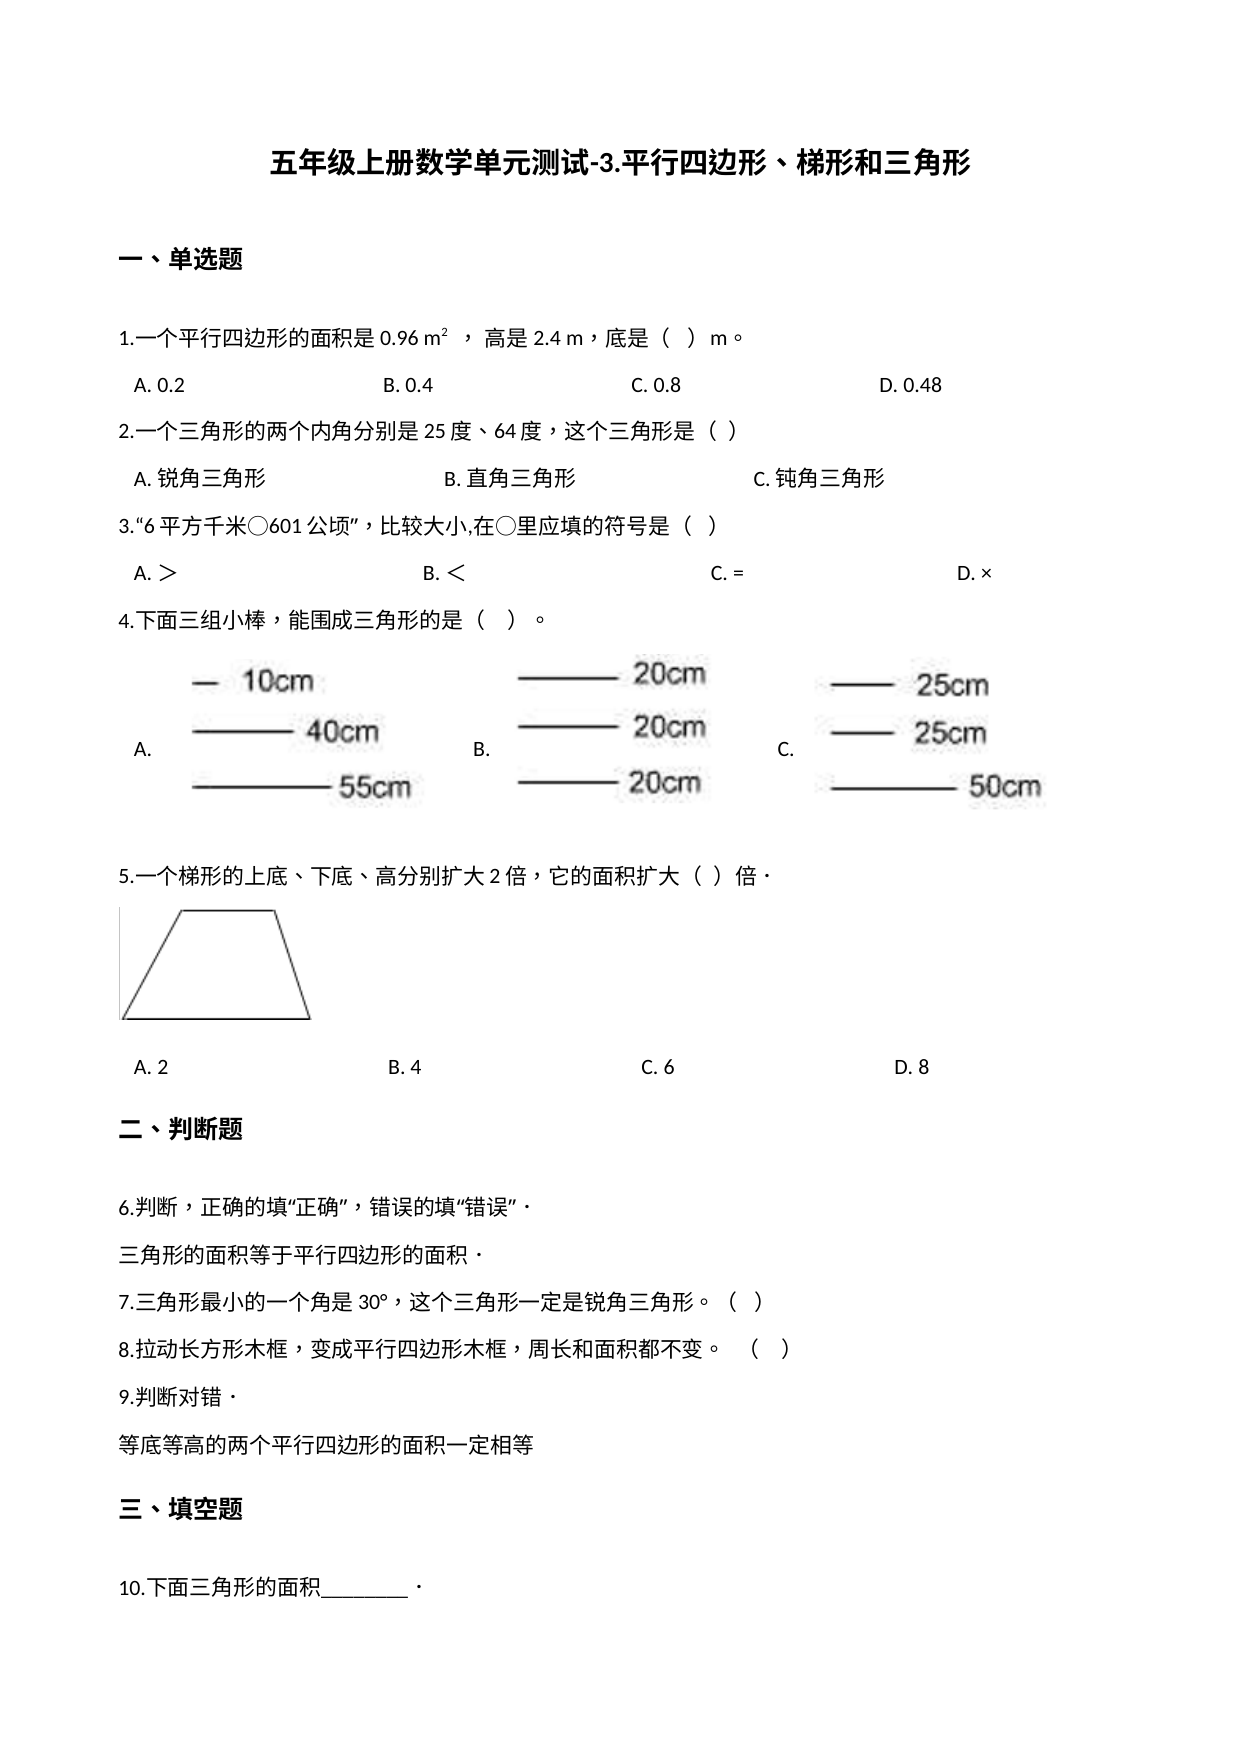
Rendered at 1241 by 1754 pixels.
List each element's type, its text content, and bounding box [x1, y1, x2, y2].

text 4.下面三组小棒，能围成三角形的是（ ）。 [118, 604, 1122, 637]
text A. 锐角三角形 B. 直角三角形 C. 钝角三角形 [134, 462, 1122, 494]
text 三角形的面积等于平行四边形的面积． [118, 1238, 1122, 1271]
text 五年级上册数学单元测试-3.平行四边形、梯形和三角形 [118, 129, 1122, 194]
text A. 2 B. 4 C. 6 D. 8 [134, 1051, 1122, 1083]
text 10.下面三角形的面积________． [118, 1571, 1122, 1603]
text 二、判断题 [118, 1096, 1122, 1161]
picture [636, 1068, 642, 1075]
text A. ＞ B. ＜ C. = D. × [134, 557, 1122, 589]
text 8.拉动长方形木框，变成平行四边形木框，周长和面积都不变。 （ ） [118, 1333, 1122, 1366]
text 7.三角形最小的一个角是30°，这个三角形一定是锐角三角形。（ ） [118, 1286, 1122, 1318]
text 一、单选题 [118, 227, 1122, 292]
text 9.判断对错． 等底等高的两个平行四边形的面积一定相等 [118, 1380, 1122, 1462]
text 2.一个三角形的两个内角分别是25度、64度，这个三角形是（ ） [118, 414, 1122, 447]
text 3.“6平方千米○601公顷”，比较大小,在○里应填的符号是（ ） [118, 509, 1122, 542]
picture [495, 654, 743, 819]
text 三、填空题 [118, 1477, 1122, 1542]
text 1.一个平行四边形的面积是0.96 m2 ， 高是2.4 m，底是（ ）m。 [118, 321, 1122, 354]
picture [157, 659, 443, 819]
picture [799, 651, 1050, 819]
picture [118, 907, 312, 1020]
text 6.判断，正确的填“正确”，错误的填“错误”． [118, 1191, 1122, 1223]
text 5.一个梯形的上底、下底、高分别扩大2倍，它的面积扩大（ ）倍． [118, 860, 1122, 892]
text A. 0.2 B. 0.4 C. 0.8 D. 0.48 [134, 369, 1122, 401]
